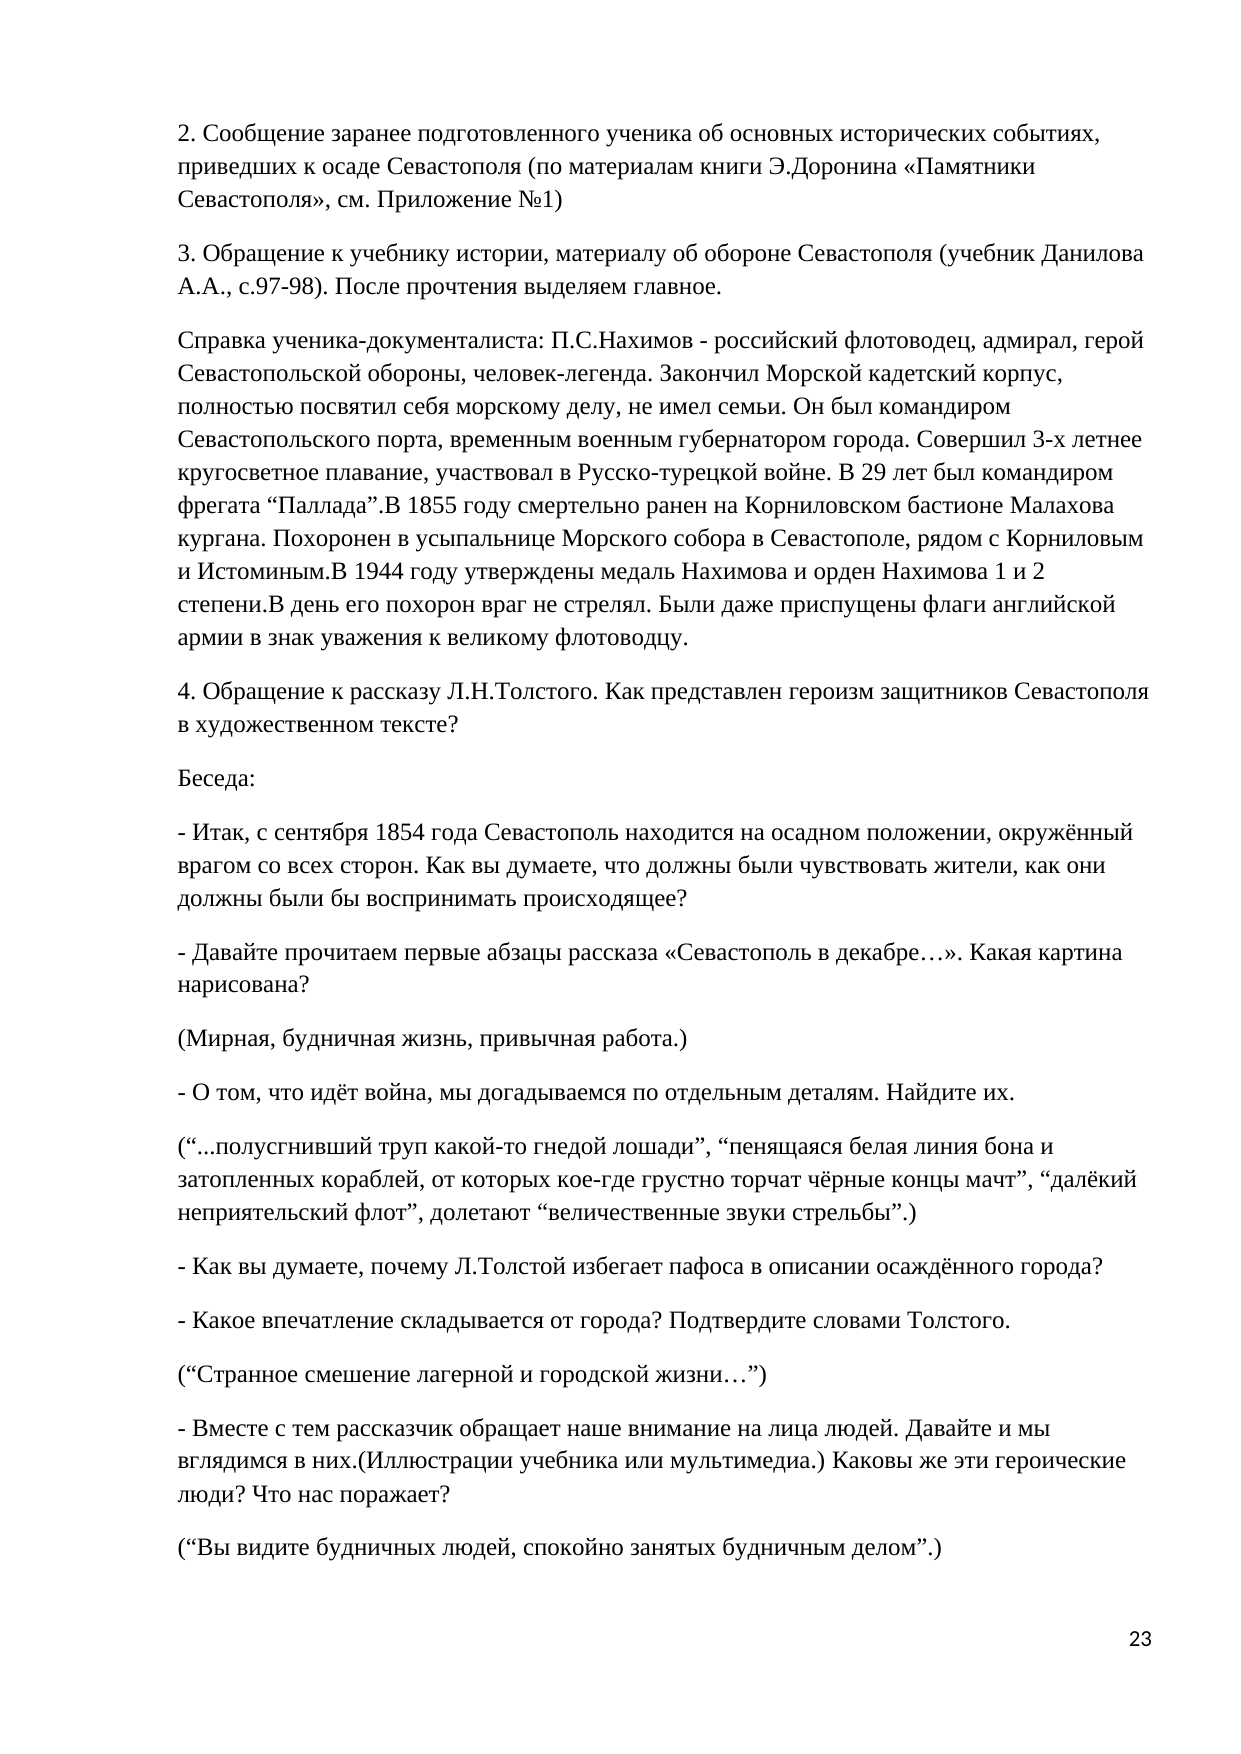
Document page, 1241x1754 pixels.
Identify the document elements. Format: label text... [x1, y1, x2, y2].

text - Вместе с тем рассказчик обращает наше внимание на лица людей. Давайте и мы вглядимся в них.(Иллюстрации учебника или мультимедиа.) Каковы же эти героические люди? Что нас поражает? [177, 1413, 1152, 1507]
text (“Странное смешение лагерной и городской жизни…”) [177, 1359, 1152, 1387]
text - О том, что идёт война, мы догадываемся по отдельным деталям. Найдите их. [177, 1077, 1152, 1106]
text - Как вы думаете, почему Л.Толстой избегает пафоса в описании осаждённого города? [177, 1251, 1152, 1280]
text (“Вы видите будничных людей, спокойно занятых будничным делом”.) [177, 1532, 1152, 1561]
text Беседа: [177, 763, 1152, 792]
text (“...полусгнивший труп какой-то гнедой лошади”, “пенящаяся белая линия бона и затопленных кораблей, от которых кое-где грустно торчат чёрные концы мачт”, “далёкий неприятельский флот”, долетают “величественные звуки стрельбы”.) [177, 1131, 1152, 1226]
text - Давайте прочитаем первые абзацы рассказа «Севастополь в декабре…». Какая картина нарисована? [177, 937, 1152, 998]
text Справка ученика-документалиста: П.С.Нахимов - российский флотоводец, адмирал, герой Севастопольской обороны, человек-легенда. Закончил Морской кадетский корпус, полностью посвятил себя морскому делу, не имел семьи. Он был командиром Севастопольского порта, временным военным губернатором города. Совершил 3-х летнее кругосветное плавание, участвовал в Русско-турецкой войне. В 29 лет был командиром фрегата “Паллада”.В 1855 году смертельно ранен на Корниловском бастионе Малахова кургана. Похоронен в усыпальнице Морского собора в Севастополе, рядом с Корниловым и Истоминым.В 1944 году утверждены медаль Нахимова и орден Нахимова 1 и 2 степени.В день его похорон враг не стрелял. Были даже приспущены флаги английской армии в знак уважения к великому флотоводцу. [177, 325, 1152, 651]
text (Мирная, будничная жизнь, привычная работа.) [177, 1023, 1152, 1052]
text - Итак, с сентября 1854 года Севастополь находится на осадном положении, окружённый врагом со всех сторон. Как вы думаете, что должны были чувствовать жители, как они должны были бы воспринимать происходящее? [177, 817, 1152, 911]
text - Какое впечатление складывается от города? Подтвердите словами Толстого. [177, 1305, 1152, 1334]
text 3. Обращение к учебнику истории, материалу об обороне Севастополя (учебник Данилова А.А., с.97-98). После прочтения выделяем главное. [177, 238, 1152, 300]
text 4. Обращение к рассказу Л.Н.Толстого. Как представлен героизм защитников Севастополя в художественном тексте? [177, 676, 1152, 738]
text 2. Сообщение заранее подготовленного ученика об основных исторических событиях, приведших к осаде Севастополя (по материалам книги Э.Доронина «Памятники Севастополя», см. Приложение №1) [177, 118, 1152, 213]
